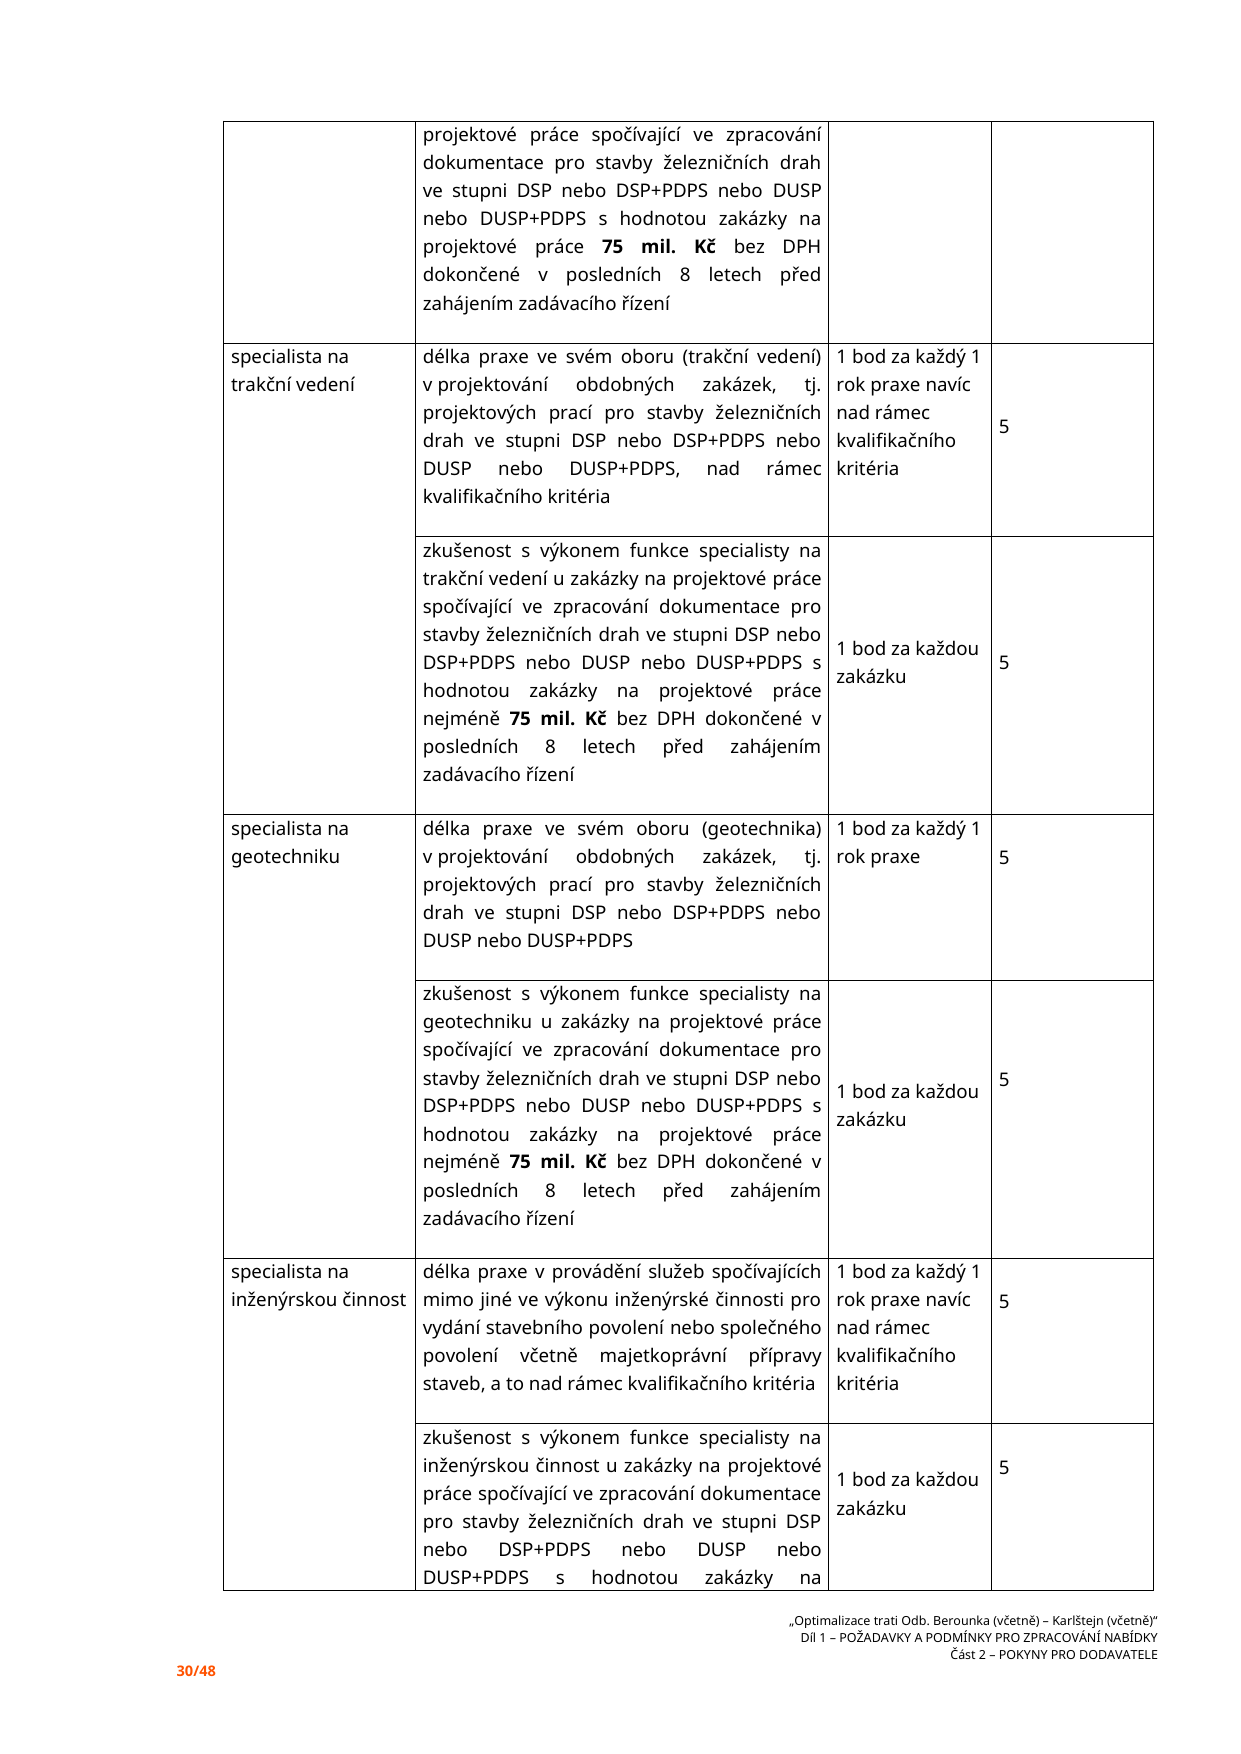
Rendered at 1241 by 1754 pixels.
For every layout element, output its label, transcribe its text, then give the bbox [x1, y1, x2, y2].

table_cell 5 [992, 122, 1153, 342]
table_cell délka praxe ve svém oboru (geotechnika) v projektování obdobných zakázek, tj. projektových prací pro stavby železničních drah ve stupni DSP nebo DSP+PDPS nebo DUSP nebo DUSP+PDPS [416, 815, 828, 980]
table_cell 1 bod za každou zakázku [829, 537, 991, 814]
table_cell zkušenost s výkonem funkce specialisty na trakční vedení u zakázky na projektové práce spočívající ve zpracování dokumentace pro stavby železničních drah ve stupni DSP nebo DSP+PDPS nebo DUSP nebo DUSP+PDPS s hodnotou zakázky na projektové práce nejméně 75 mil. Kč bez DPH dokončené v posledních 8 letech před zahájením zadávacího řízení [416, 537, 828, 814]
table_cell specialista na geotechniku [224, 815, 415, 1257]
table_cell délka praxe ve svém oboru (trakční vedení) v projektování obdobných zakázek, tj. projektových prací pro stavby železničních drah ve stupni DSP nebo DSP+PDPS nebo DUSP nebo DUSP+PDPS, nad rámec kvalifikačního kritéria [416, 344, 828, 536]
table_cell 5 [992, 1259, 1153, 1423]
table_cell zkušenost s výkonem funkce specialisty na geotechniku u zakázky na projektové práce spočívající ve zpracování dokumentace pro stavby železničních drah ve stupni DSP nebo DSP+PDPS nebo DUSP nebo DUSP+PDPS s hodnotou zakázky na projektové práce nejméně 75 mil. Kč bez DPH dokončené v posledních 8 letech před zahájením zadávacího řízení [416, 981, 828, 1257]
table_cell specialista na inženýrskou činnost [224, 1259, 415, 1590]
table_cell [416, 122, 828, 342]
table_cell 5 [992, 1424, 1153, 1590]
table_cell 1 bod za každý 1 rok praxe navíc nad rámec kvalifikačního kritéria [829, 344, 991, 536]
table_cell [829, 122, 991, 342]
table_cell 5 [992, 815, 1153, 980]
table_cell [416, 1424, 828, 1590]
table_cell 1 bod za každý 1 rok praxe [829, 815, 991, 980]
table_cell specialista na trakční vedení [224, 344, 415, 814]
table_cell 1 bod za každý 1 rok praxe navíc nad rámec kvalifikačního kritéria [829, 1259, 991, 1423]
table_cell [829, 1424, 991, 1590]
table_cell 1 bod za každou zakázku [829, 981, 991, 1257]
table_cell délka praxe v provádění služeb spočívajících mimo jiné ve výkonu inženýrské činnosti pro vydání stavebního povolení nebo společného povolení včetně majetkoprávní přípravy staveb, a to nad rámec kvalifikačního kritéria [416, 1259, 828, 1423]
table_cell 5 [992, 537, 1153, 814]
table_cell 5 [992, 981, 1153, 1257]
table_cell 5 [992, 344, 1153, 536]
